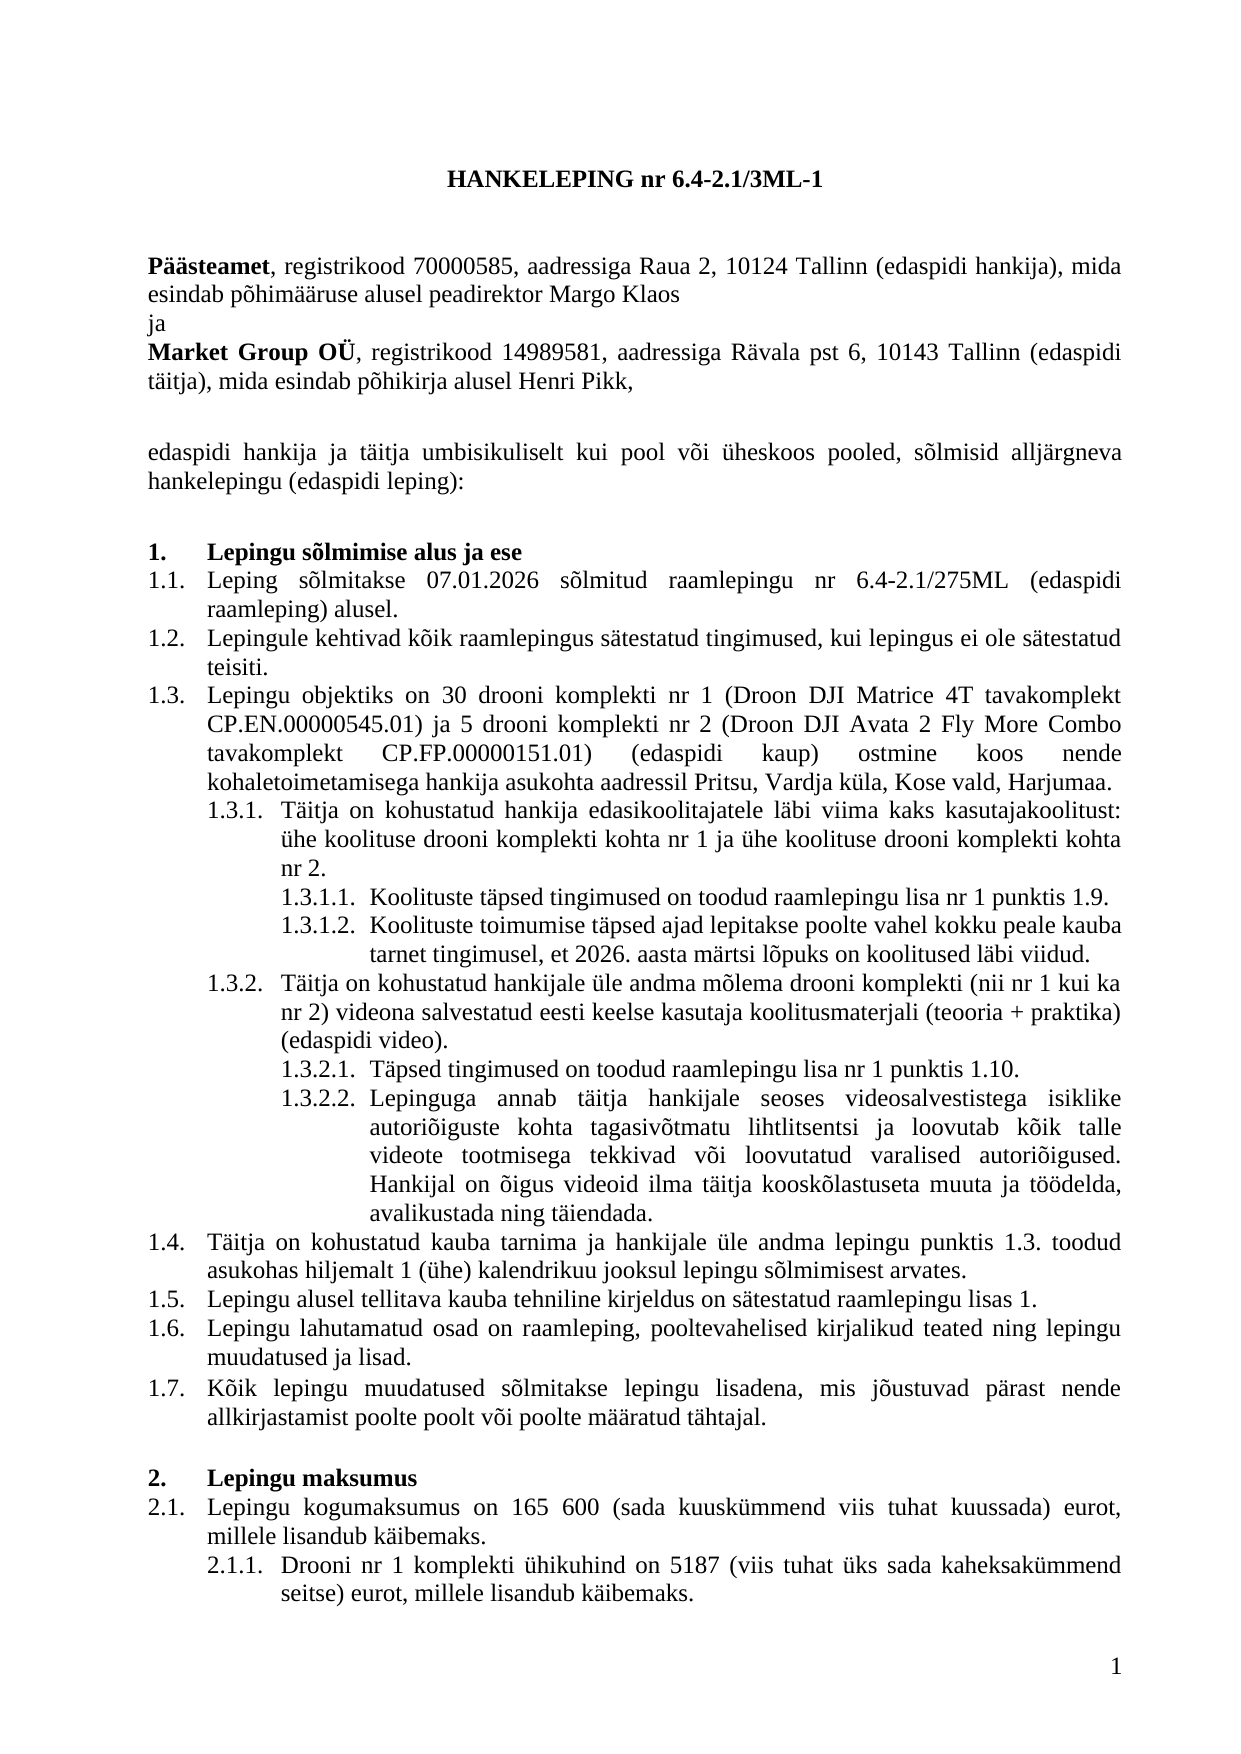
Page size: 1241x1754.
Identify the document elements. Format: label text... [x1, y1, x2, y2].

list Lepingu sõlmimise alus ja ese [148, 537, 1122, 566]
list Lepingu objektiks on 30 drooni komplekti nr 1 (Droon DJI Matrice 4T tavakomplekt CP.EN.00000545.01) ja 5 drooni komplekti nr 2 (Droon DJI Avata 2 Fly More Combo tavakomplekt CP.FP.00000151.01) (edaspidi kaup) ostmine koos nende kohaletoimetamisega hankija asukohta aadressil Pritsu, Vardja küla, Kose vald, Harjumaa. [148, 681, 1122, 796]
list Koolituste täpsed tingimused on toodud raamlepingu lisa nr 1 punktis 1.9. [281, 882, 1122, 911]
list Lepingu maksumus [148, 1463, 1122, 1492]
list Täpsed tingimused on toodud raamlepingu lisa nr 1 punktis 1.10. [281, 1054, 1122, 1083]
list Kõik lepingu muudatused sõlmitakse lepingu lisadena, mis jõustuvad pärast nende allkirjastamist poolte poolt või poolte määratud tähtajal. [148, 1373, 1122, 1430]
list Lepinguga annab täitja hankijale seoses videosalvestistega isiklike autoriõiguste kohta tagasivõtmatu lihtlitsentsi ja loovutab kõik talle videote tootmisega tekkivad või loovutatud varalised autoriõigused. Hankijal on õigus videoid ilma täitja kooskõlastuseta muuta ja töödelda, avalikustada ning täiendada. [281, 1083, 1122, 1227]
text Market Group OÜ, registrikood 14989581, aadressiga Rävala pst 6, 10143 Tallinn (edaspidi täitja), mida esindab põhikirja alusel Henri Pikk, [148, 337, 1122, 394]
list Lepingule kehtivad kõik raamlepingus sätestatud tingimused, kui lepingus ei ole sätestatud teisiti. [148, 623, 1122, 681]
list Lepingu alusel tellitava kauba tehniline kirjeldus on sätestatud raamlepingu lisas 1. [148, 1284, 1122, 1313]
list Täitja on kohustatud hankija edasikoolitajatele läbi viima kaks kasutajakoolitust: ühe koolituse drooni komplekti kohta nr 1 ja ühe koolituse drooni komplekti kohta nr 2. [207, 796, 1122, 882]
text ja [148, 308, 1122, 337]
text edaspidi hankija ja täitja umbisikuliselt kui pool või üheskoos pooled, sõlmisid alljärgneva hankelepingu (edaspidi leping): [148, 437, 1122, 494]
list Lepingu lahutamatud osad on raamleping, pooltevahelised kirjalikud teated ning lepingu muudatused ja lisad. [148, 1313, 1122, 1371]
list Drooni nr 1 komplekti ühikuhind on 5187 (viis tuhat üks sada kaheksakümmend seitse) eurot, millele lisandub käibemaks. [207, 1550, 1122, 1607]
list Täitja on kohustatud hankijale üle andma mõlema drooni komplekti (nii nr 1 kui ka nr 2) videona salvestatud eesti keelse kasutaja koolitusmaterjali (teooria + praktika) (edaspidi video). [207, 968, 1122, 1054]
text Päästeamet, registrikood 70000585, aadressiga Raua 2, 10124 Tallinn (edaspidi hankija), mida esindab põhimääruse alusel peadirektor Margo Klaos [148, 251, 1122, 308]
list Koolituste toimumise täpsed ajad lepitakse poolte vahel kokku peale kauba tarnet tingimusel, et 2026. aasta märtsi lõpuks on koolitused läbi viidud. [281, 911, 1122, 968]
list Täitja on kohustatud kauba tarnima ja hankijale üle andma lepingu punktis 1.3. toodud asukohas hiljemalt 1 (ühe) kalendrikuu jooksul lepingu sõlmimisest arvates. [148, 1227, 1122, 1284]
list Lepingu kogumaksumus on 165 600 (sada kuuskümmend viis tuhat kuussada) eurot, millele lisandub käibemaks. [148, 1492, 1122, 1550]
list Leping sõlmitakse 07.01.2026 sõlmitud raamlepingu nr 6.4-2.1/275ML (edaspidi raamleping) alusel. [148, 566, 1122, 623]
text HANKELEPING nr 6.4-2.1/3ML-1 [148, 164, 1122, 193]
